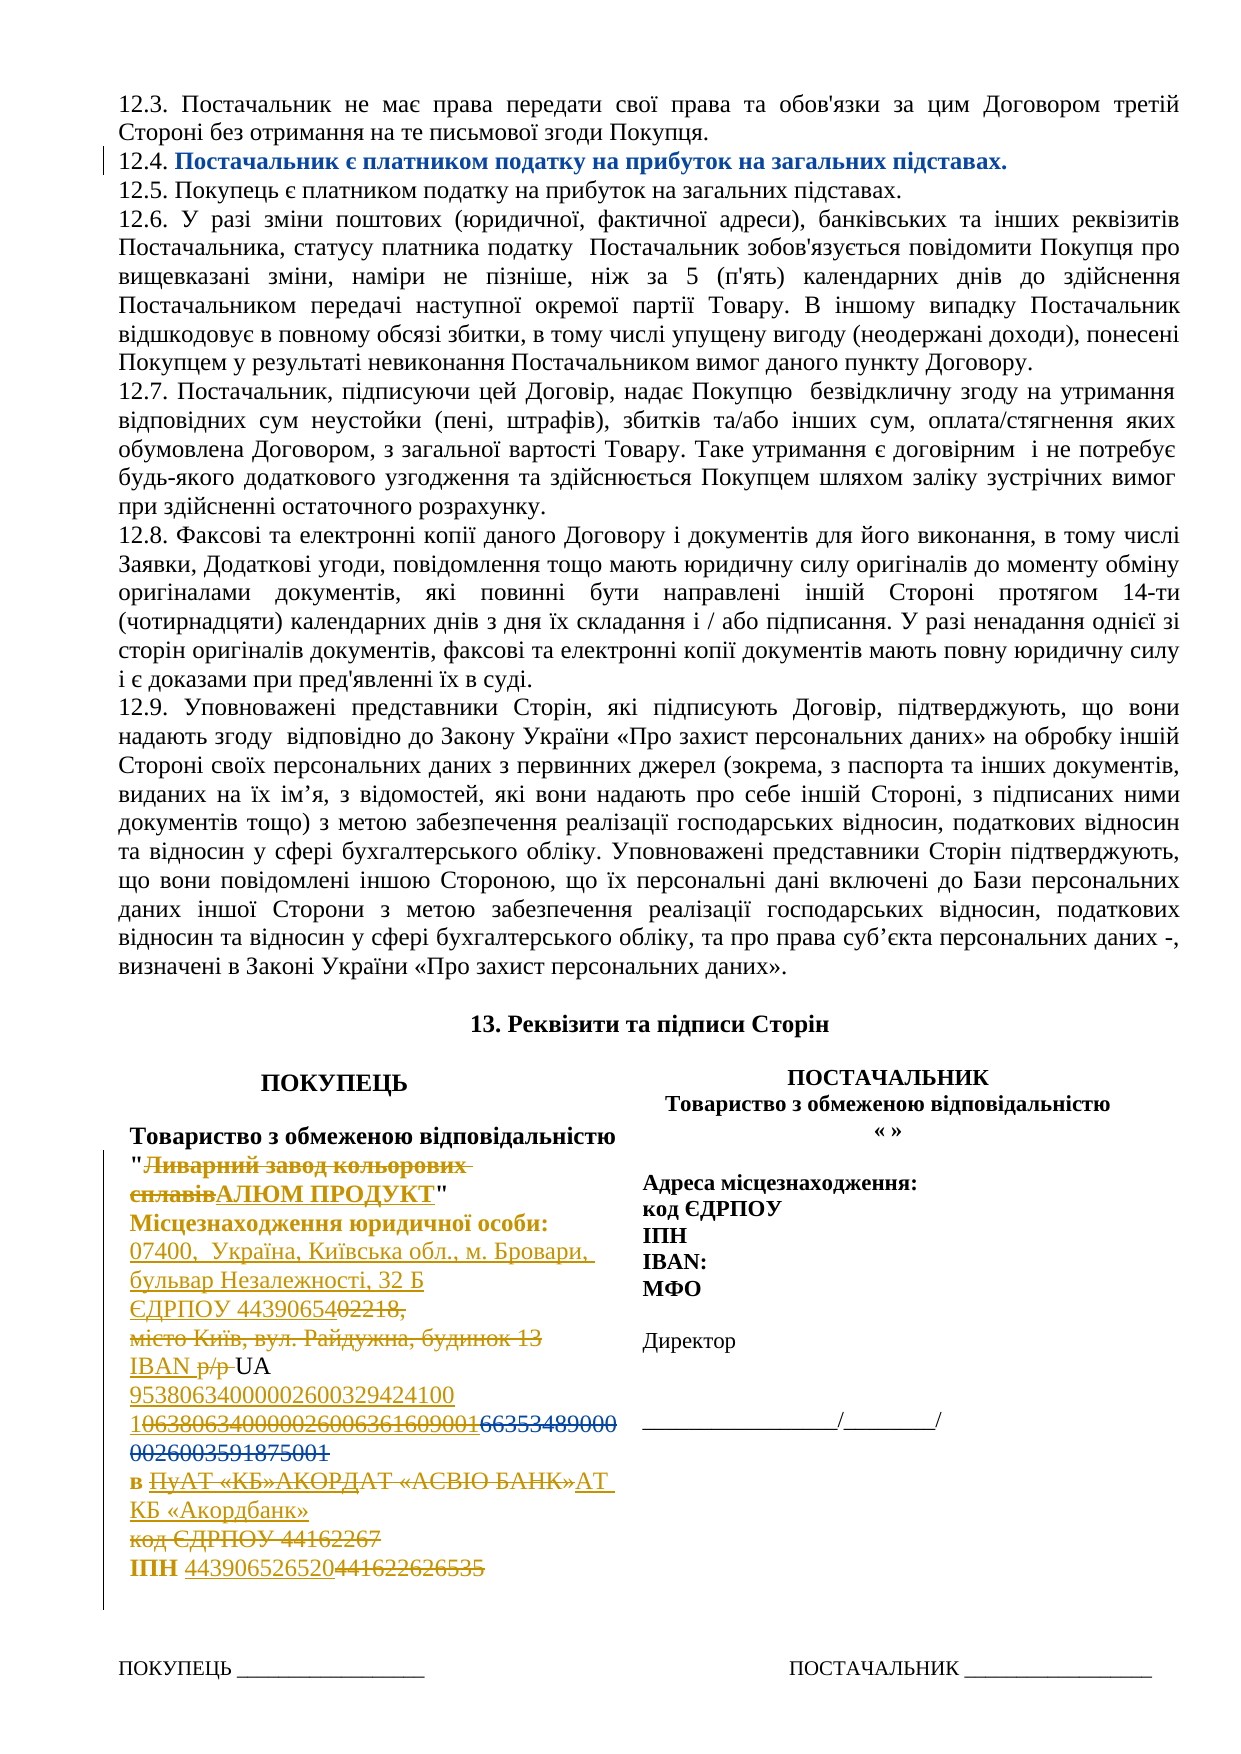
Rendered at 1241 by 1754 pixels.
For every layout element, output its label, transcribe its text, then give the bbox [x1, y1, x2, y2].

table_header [118, 1038, 631, 1610]
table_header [631, 1038, 1144, 1610]
text 12.3. Постачальник не має права передати свої права та обов'язки за цим Договором третій Стороні без отримання на те письмової згоди Покупця. [118, 89, 1181, 146]
text 12.5. Покупець є платником податку на прибуток на загальних підставах. [118, 175, 1181, 204]
text 12.8. Факсові та електронні копії даного Договору і документів для його виконання, в тому числі Заявки, Додаткові угоди, повідомлення тощо мають юридичну силу оригіналів до моменту обміну оригіналами документів, які повинні бути направлені іншій Стороні протягом 14-ти (чотирнадцяти) календарних днів з дня їх складання і / або підписання. У разі ненадання однієї зі сторін оригіналів документів, факсові та електронні копії документів мають повну юридичну силу і є доказами при пред'явленні їх в суді. [118, 520, 1181, 692]
text 12.7. Постачальник, підписуючи цей Договір, надає Покупцю безвідкличну згоду на утримання відповідних сум неустойки (пені, штрафів), збитків та/або інших сум, оплата/стягнення яких обумовлена Договором, з загальної вартості Товару. Таке утримання є договірним і не потребує будь-якого додаткового узгодження та здійснюється Покупцем шляхом заліку зустрічних вимог при здійсненні остаточного розрахунку. [118, 376, 1177, 520]
text 12.4. Постачальник є платником податку на прибуток на загальних підставах. [118, 146, 1181, 175]
text 12.6. У разі зміни поштових (юридичної, фактичної адреси), банківських та інших реквізитів Постачальника, статусу платника податку Постачальник зобов'язується повідомити Покупця про вищевказані зміни, наміри не пізніше, ніж за 5 (п'ять) календарних днів до здійснення Постачальником передачі наступної окремої партії Товару. В іншому випадку Постачальник відшкодовує в повному обсязі збитки, в тому числі упущену вигоду (неодержані доходи), понесені Покупцем у результаті невиконання Постачальником вимог даного пункту Договору. [118, 204, 1181, 376]
text 13. Реквізити та підписи Сторін [118, 1009, 1181, 1037]
text 12.9. Уповноважені представники Сторін, які підписують Договір, підтверджують, що вони надають згоду відповідно до Закону України «Про захист персональних даних» на обробку іншій Стороні своїх персональних даних з первинних джерел (зокрема, з паспорта та інших документів, виданих на їх ім’я, з відомостей, які вони надають про себе іншій Стороні, з підписаних ними документів тощо) з метою забезпечення реалізації господарських відносин, податкових відносин та відносин у сфері бухгалтерського обліку. Уповноважені представники Сторін підтверджують, що вони повідомлені іншою Стороною, що їх персональні дані включені до Бази персональних даних іншої Сторони з метою забезпечення реалізації господарських відносин, податкових відносин та відносин у сфері бухгалтерського обліку, та про права суб’єкта персональних даних -, визначені в Законі України «Про захист персональних даних». [118, 692, 1181, 980]
